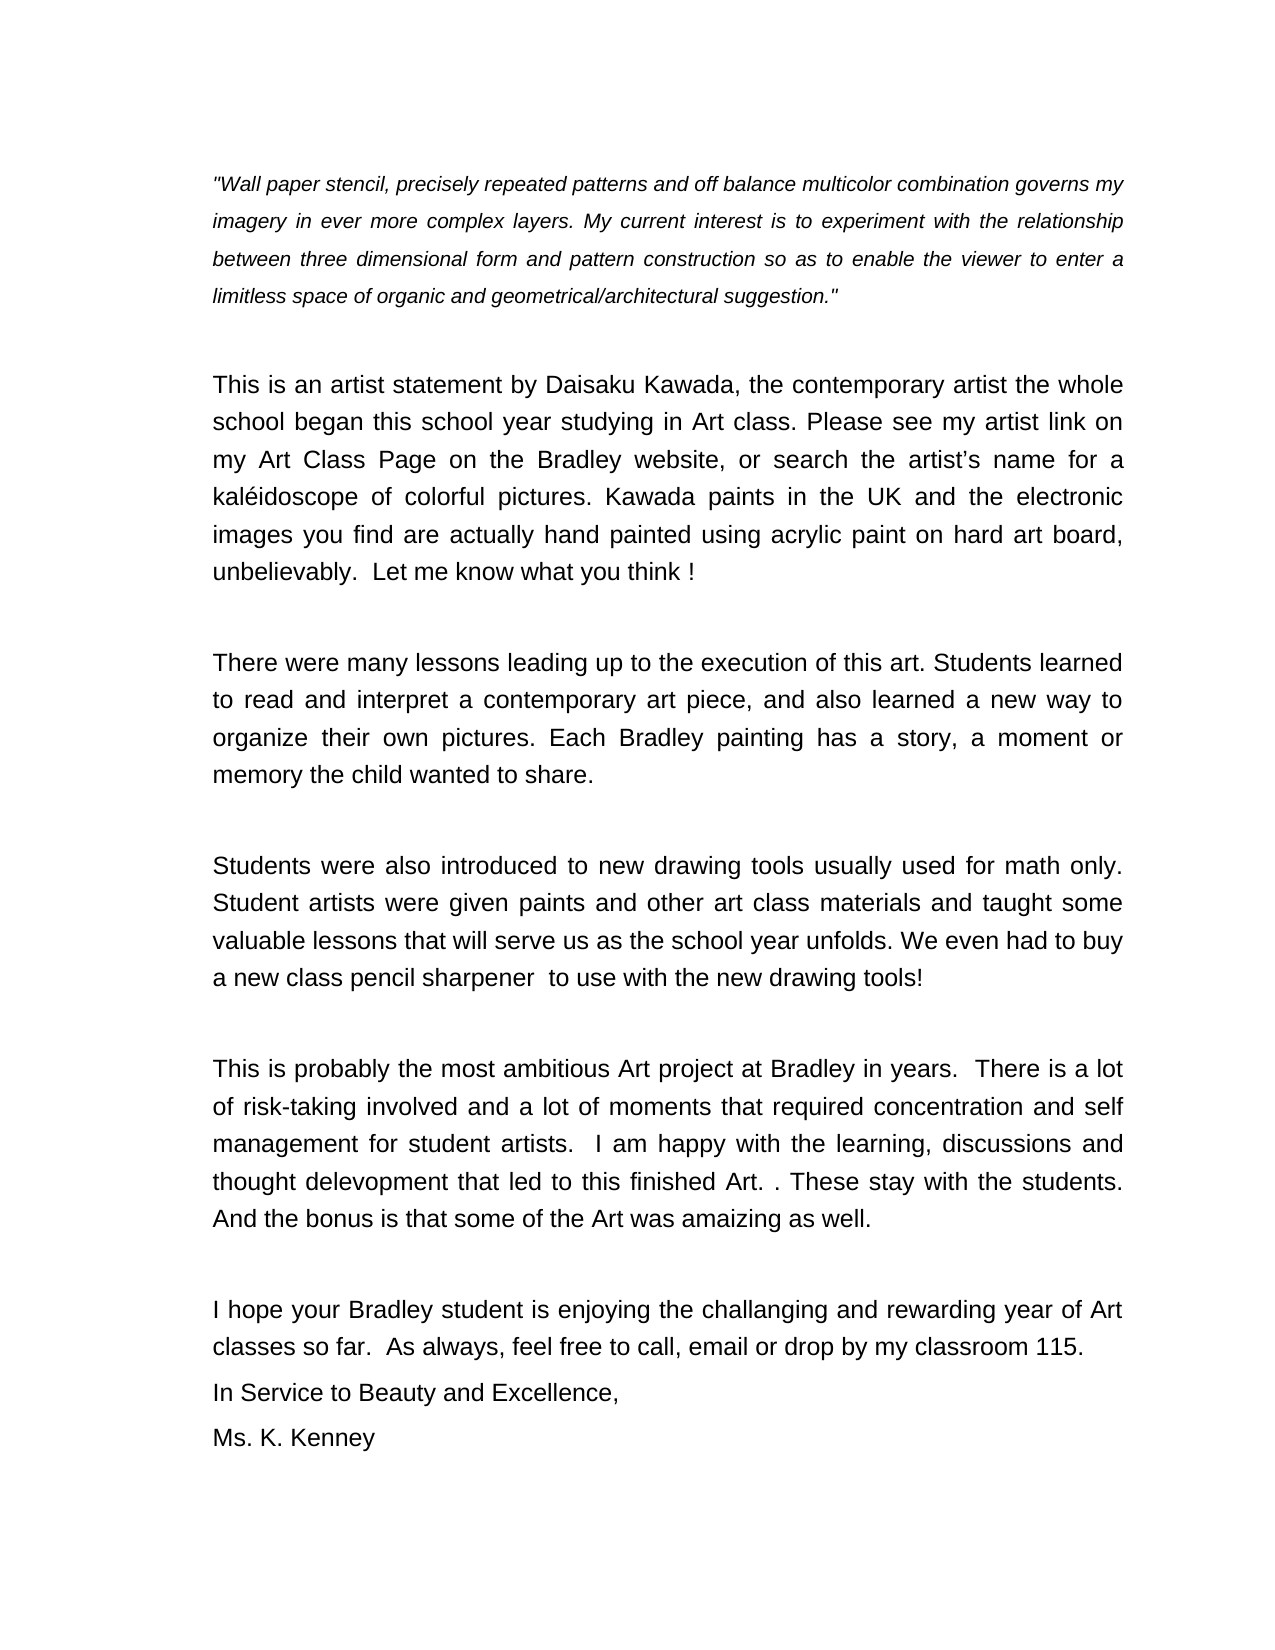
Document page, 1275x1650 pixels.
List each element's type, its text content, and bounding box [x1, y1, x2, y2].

text There were many lessons leading up to the execution of this art. Students learned to read and interpret a contemporary art piece, and also learned a new way to organize their own pictures. Each Bradley painting has a story, a moment or memory the child wanted to share. [212, 639, 1125, 789]
text Ms. K. Kenney [212, 1414, 1125, 1452]
text Students were also introduced to new drawing tools usually used for math only. Student artists were given paints and other art class materials and taught some valuable lessons that will serve us as the school year unfolds. We even had to buy a new class pencil sharpener to use with the new drawing tools! [212, 842, 1125, 992]
text This is probably the most ambitious Art project at Bradley in years. There is a lot of risk-taking involved and a lot of moments that required concentration and self management for student artists. I am happy with the learning, discussions and thought delevopment that led to this finished Art. . These stay with the students. And the bonus is that some of the Art was amaizing as well. [212, 1045, 1125, 1233]
text This is an artist statement by Daisaku Kawada, the contemporary artist the whole school began this school year studying in Art class. Please see my artist link on my Art Class Page on the Bradley website, or search the artist’s name for a kaléidoscope of colorful pictures. Kawada paints in the UK and the electronic images you find are actually hand painted using acrylic paint on hard art board, unbelievably. Let me know what you think ! [212, 361, 1125, 586]
text I hope your Bradley student is enjoying the challanging and rewarding year of Art classes so far. As always, feel free to call, email or drop by my classroom 115. [212, 1286, 1125, 1361]
text "Wall paper stencil, precisely repeated patterns and off balance multicolor combination governs my imagery in ever more complex layers. My current interest is to experiment with the relationship between three dimensional form and pattern construction so as to enable the viewer to enter a limitless space of organic and geometrical/architectural suggestion." [212, 158, 1125, 308]
text In Service to Beauty and Excellence, [150, 1369, 1125, 1406]
